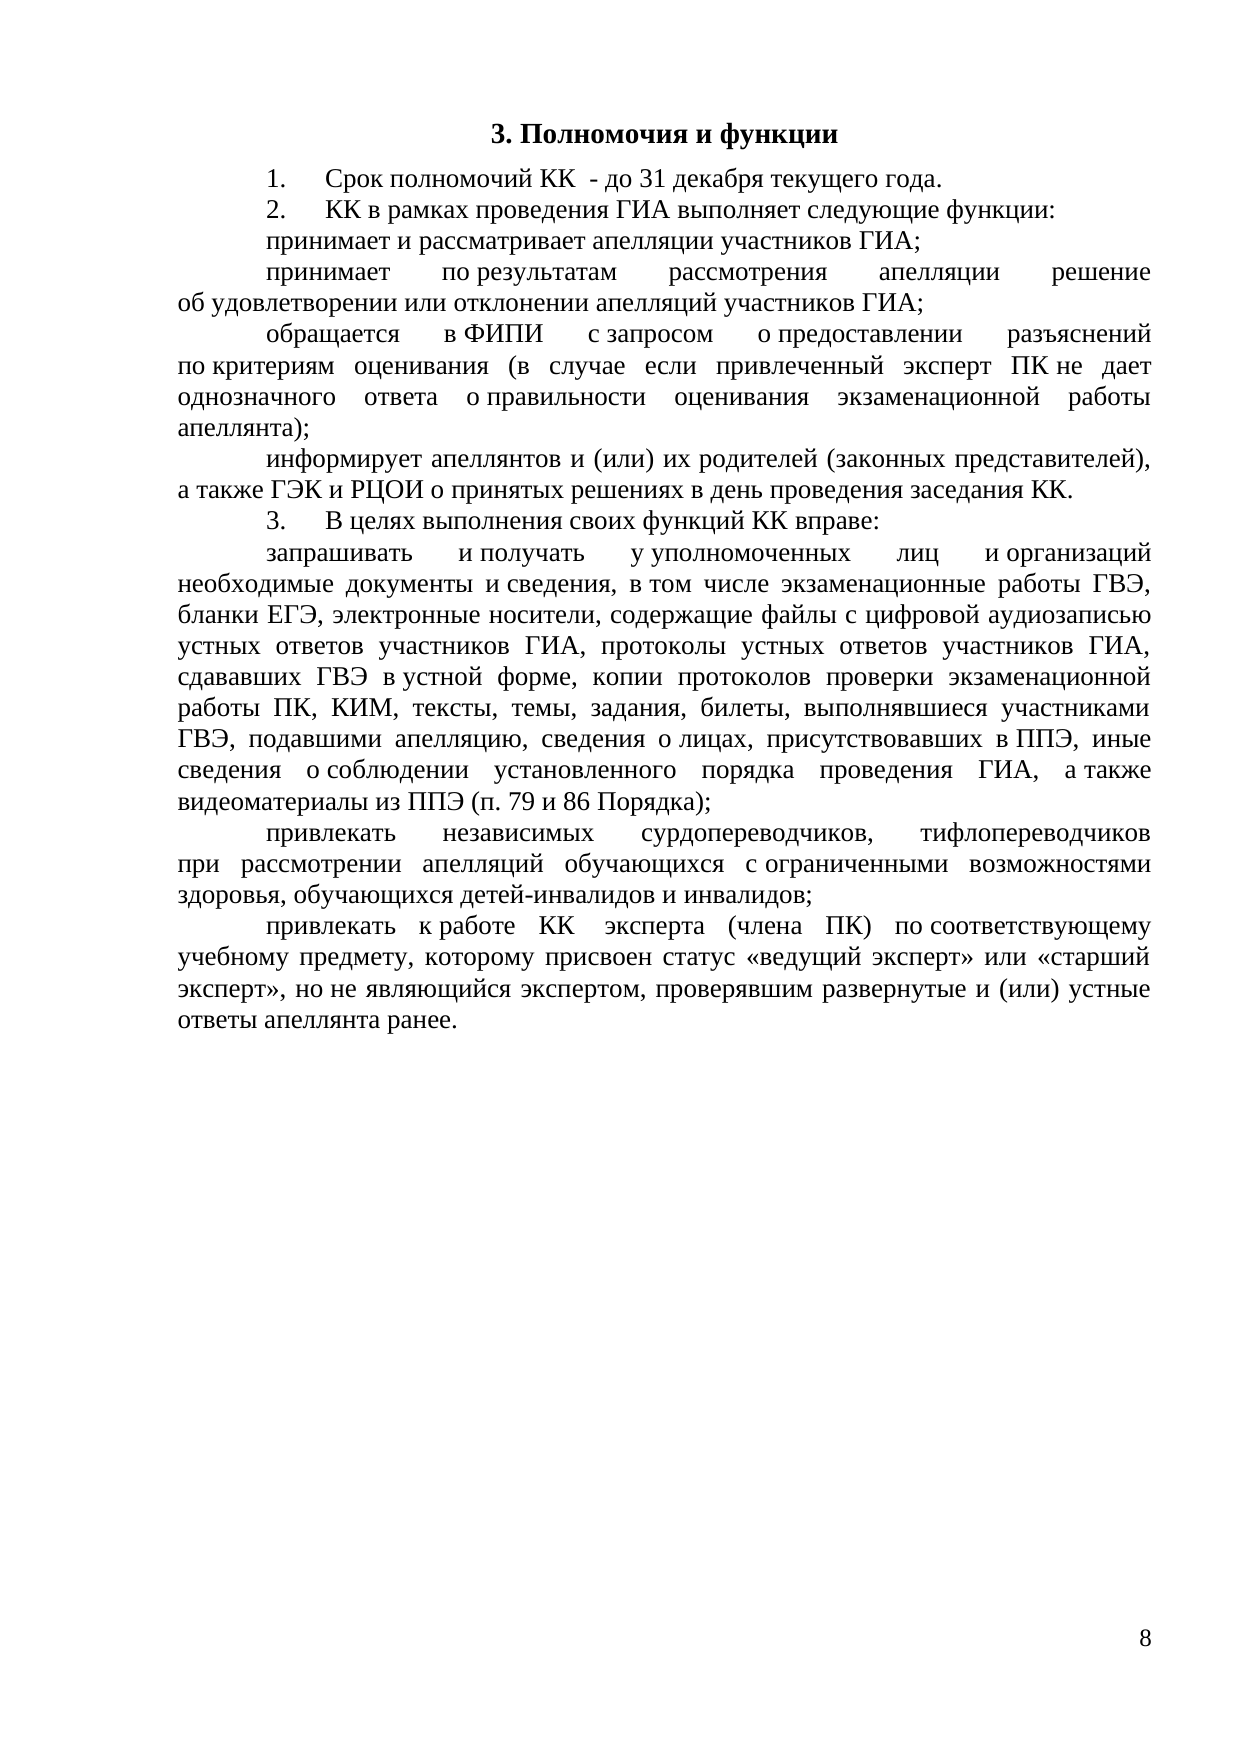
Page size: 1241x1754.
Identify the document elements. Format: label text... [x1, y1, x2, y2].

list информирует апеллянтов и (или) их родителей (законных представителей), а также ГЭК и РЦОИ о принятых решениях в день проведения заседания КК. [177, 442, 1152, 504]
list привлекать к работе КК эксперта (члена ПК) по соответствующему учебному предмету, которому присвоен статус «ведущий эксперт» или «старший эксперт», но не являющийся экспертом, проверявшим развернутые и (или) устные ответы апеллянта ранее. [177, 909, 1152, 1034]
list запрашивать и получать у уполномоченных лиц и организаций необходимые документы и сведения, в том числе экзаменационные работы ГВЭ, бланки ЕГЭ, электронные носители, содержащие файлы с цифровой аудиозаписью устных ответов участников ГИА, протоколы устных ответов участников ГИА, сдававших ГВЭ в устной форме, копии протоколов проверки экзаменационной работы ПК, КИМ, тексты, темы, задания, билеты, выполнявшиеся участниками ГВЭ, подавшими апелляцию, сведения о лицах, присутствовавших в ППЭ, иные сведения о соблюдении установленного порядка проведения ГИА, а также видеоматериалы из ППЭ (п. 79 и 86 Порядка); [177, 536, 1152, 816]
list В целях выполнения своих функций КК вправе: [177, 504, 1152, 536]
list обращается в ФИПИ с запросом о предоставлении разъяснений по критериям оценивания (в случае если привлеченный эксперт ПК не дает однозначного ответа о правильности оценивания экзаменационной работы апеллянта); [177, 318, 1152, 442]
list привлекать независимых сурдопереводчиков, тифлопереводчиков при рассмотрении апелляций обучающихся с ограниченными возможностями здоровья, обучающихся детей-инвалидов и инвалидов; [177, 816, 1152, 909]
list Срок полномочий КК - до 31 декабря текущего года. [177, 162, 1152, 193]
list принимает по результатам рассмотрения апелляции решение об удовлетворении или отклонении апелляций участников ГИА; [177, 255, 1152, 318]
list принимает и рассматривает апелляции участников ГИА; [177, 224, 1152, 255]
subtitle 3. Полномочия и функции [177, 116, 1152, 149]
list КК в рамках проведения ГИА выполняет следующие функции: [177, 193, 1152, 224]
